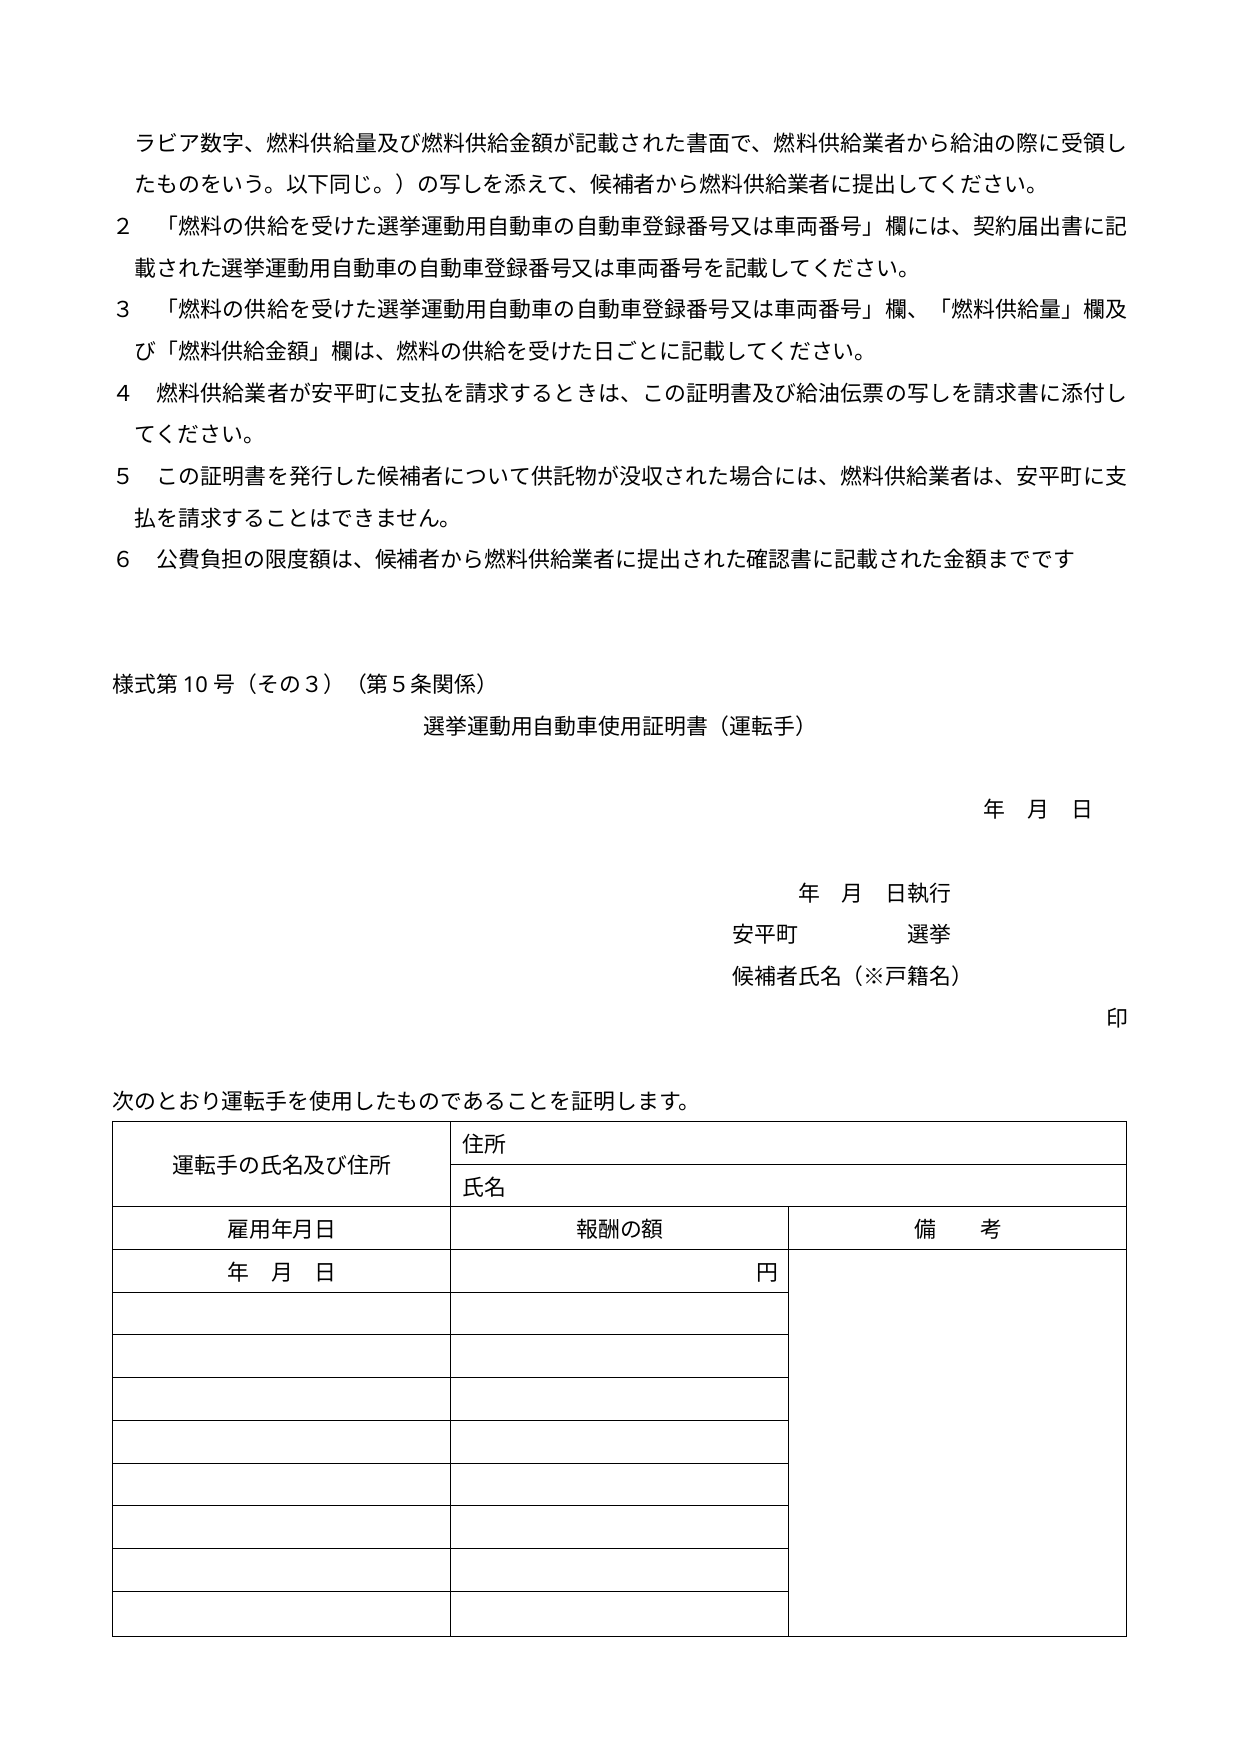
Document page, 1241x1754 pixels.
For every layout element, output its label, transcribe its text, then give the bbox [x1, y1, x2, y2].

text 候補者氏名（※戸籍名） [112, 954, 1128, 996]
table_cell 備 考 [789, 1207, 1126, 1249]
text ３ 「燃料の供給を受けた選挙運動用自動車の自動車登録番号又は車両番号」欄、「燃料供給量」欄及び「燃料供給金額」欄は、燃料の供給を受けた日ごとに記載してください。 [112, 287, 1128, 371]
table_cell [113, 1592, 450, 1636]
table_header 運転手の氏名及び住所 [113, 1122, 450, 1206]
text ５ この証明書を発行した候補者について供託物が没収された場合には、燃料供給業者は、安平町に支払を請求することはできません。 [112, 454, 1128, 537]
table_cell 報酬の額 [451, 1207, 788, 1249]
table_cell [113, 1549, 450, 1591]
text ６ 公費負担の限度額は、候補者から燃料供給業者に提出された確認書に記載された金額までです [112, 537, 1128, 579]
text 年 月 日執行 [112, 871, 1128, 912]
table_cell [113, 1464, 450, 1505]
table_header 住所 [451, 1122, 1126, 1163]
table_cell [789, 1250, 1126, 1636]
table_cell [451, 1421, 788, 1462]
table_cell 年 月 日 [113, 1250, 450, 1292]
table_cell 円 [451, 1250, 788, 1292]
text 様式第 10 号（その３）（第５条関係） [112, 662, 1128, 704]
table_cell [451, 1549, 788, 1591]
table_cell [451, 1506, 788, 1548]
table_cell [113, 1421, 450, 1462]
text ２ 「燃料の供給を受けた選挙運動用自動車の自動車登録番号又は車両番号」欄には、契約届出書に記載された選挙運動用自動車の自動車登録番号又は車両番号を記載してください。 [112, 204, 1128, 287]
table_cell [113, 1506, 450, 1548]
table_cell [113, 1378, 450, 1420]
text 年 月 日 [112, 787, 1128, 829]
text 選挙運動用自動車使用証明書（運転手） [112, 704, 1128, 746]
table_cell 雇用年月日 [113, 1207, 450, 1249]
table_cell [113, 1293, 450, 1334]
table_cell [451, 1293, 788, 1334]
table_cell [451, 1378, 788, 1420]
text 安平町 選挙 [112, 912, 1128, 954]
table_cell [451, 1592, 788, 1636]
table_cell [451, 1335, 788, 1377]
table_cell [113, 1335, 450, 1377]
table_cell 氏名 [451, 1165, 1126, 1206]
text ４ 燃料供給業者が安平町に支払を請求するときは、この証明書及び給油伝票の写しを請求書に添付してください。 [112, 371, 1128, 454]
table_cell [451, 1464, 788, 1505]
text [112, 121, 1128, 204]
text 次のとおり運転手を使用したものであることを証明します。 [112, 1079, 1128, 1121]
text 印 [112, 996, 1128, 1037]
